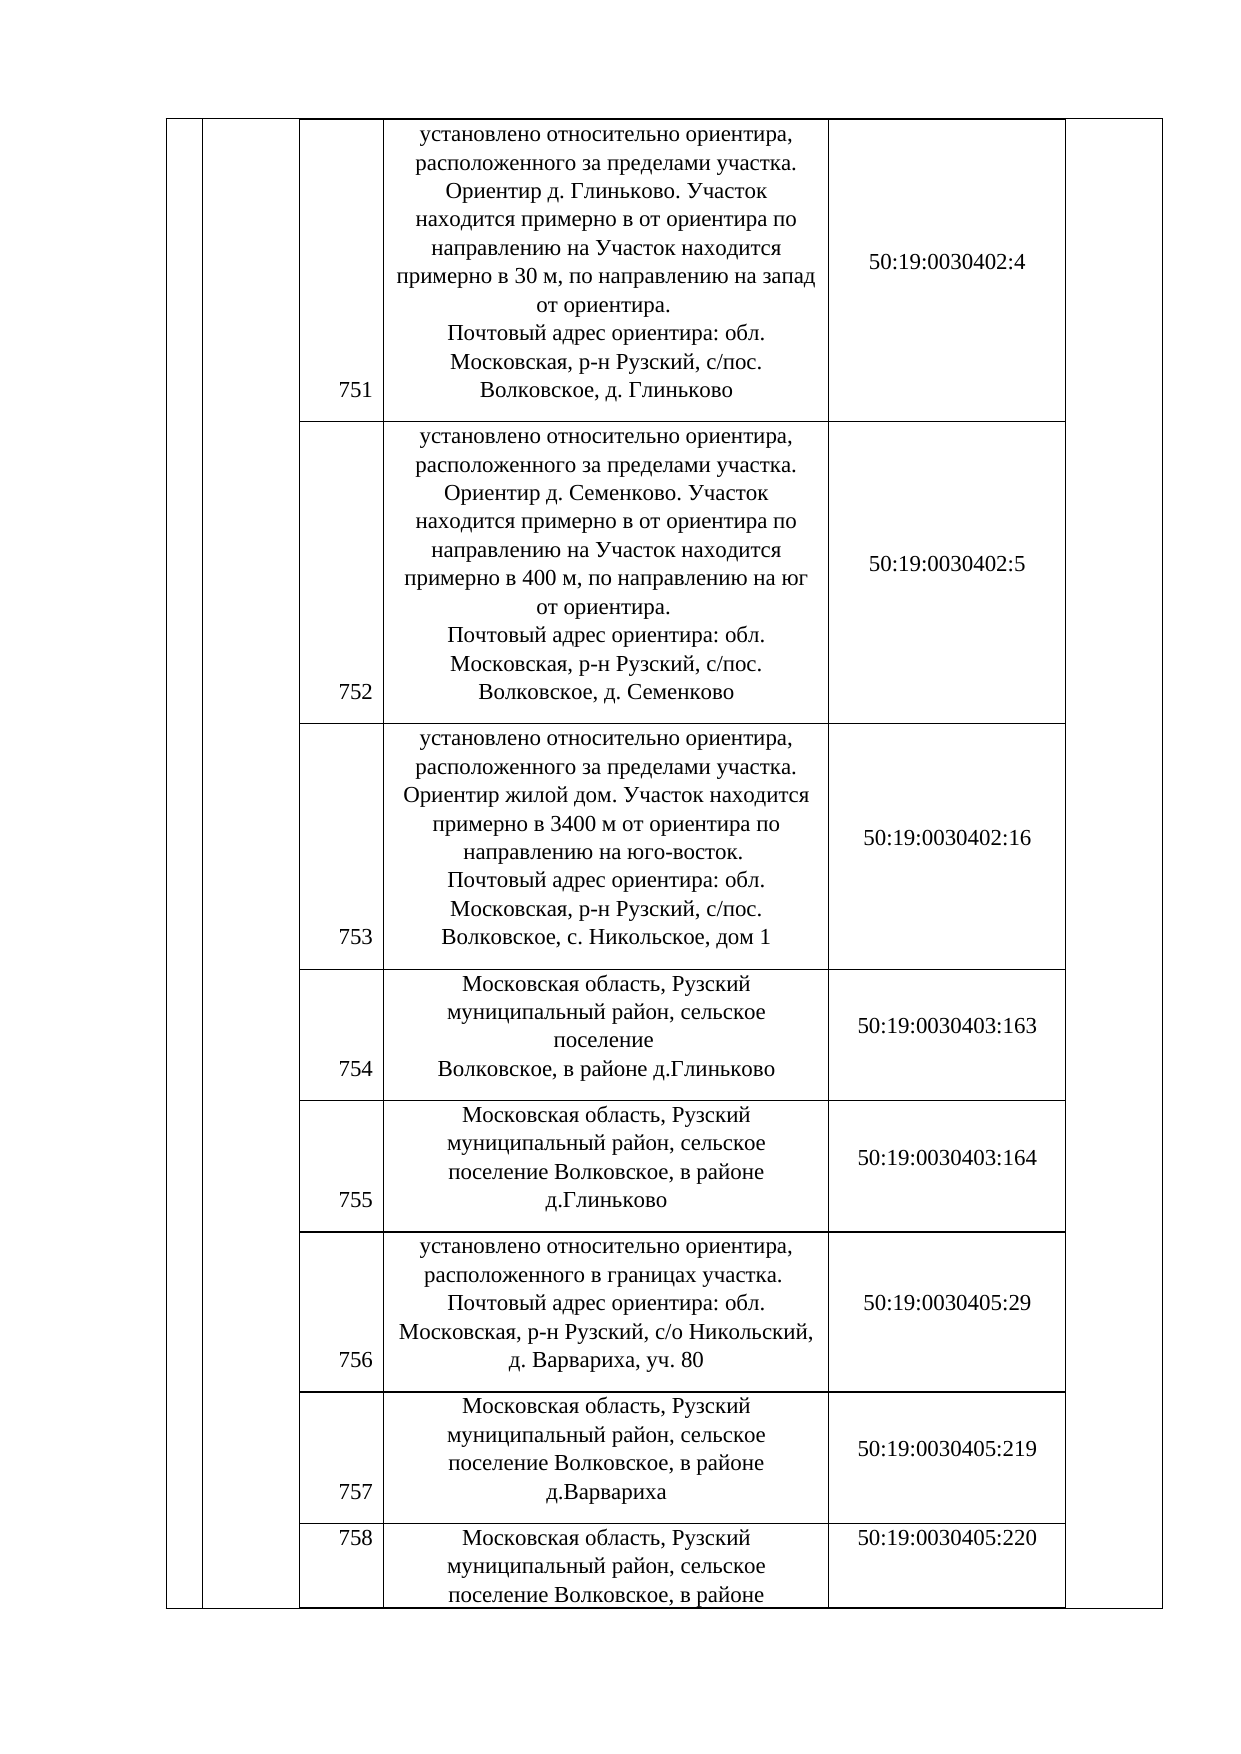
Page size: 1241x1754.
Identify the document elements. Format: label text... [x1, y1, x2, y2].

table_cell 3 [167, 119, 202, 1608]
table_cell [300, 120, 383, 421]
table_cell [384, 1101, 828, 1231]
table_cell [300, 1524, 383, 1607]
table_cell [829, 120, 1065, 421]
table_cell [203, 119, 299, 1608]
table_cell [384, 1393, 828, 1523]
table_cell [384, 1524, 828, 1607]
table_cell [384, 970, 828, 1100]
table_cell [829, 1101, 1065, 1231]
table_cell [300, 970, 383, 1100]
table_cell [300, 1101, 383, 1231]
table_cell [829, 1393, 1065, 1523]
table_cell [300, 1233, 383, 1391]
table_cell [829, 422, 1065, 723]
table_cell [384, 1233, 828, 1391]
table_cell [300, 422, 383, 723]
table_cell [384, 120, 828, 421]
table_cell [384, 422, 828, 723]
table_cell [829, 1524, 1065, 1607]
table_cell [829, 970, 1065, 1100]
table_cell [384, 724, 828, 969]
table_cell [1066, 119, 1162, 1608]
table_cell [829, 724, 1065, 969]
table_cell [300, 724, 383, 969]
table_cell [300, 1393, 383, 1523]
table_cell [829, 1233, 1065, 1391]
